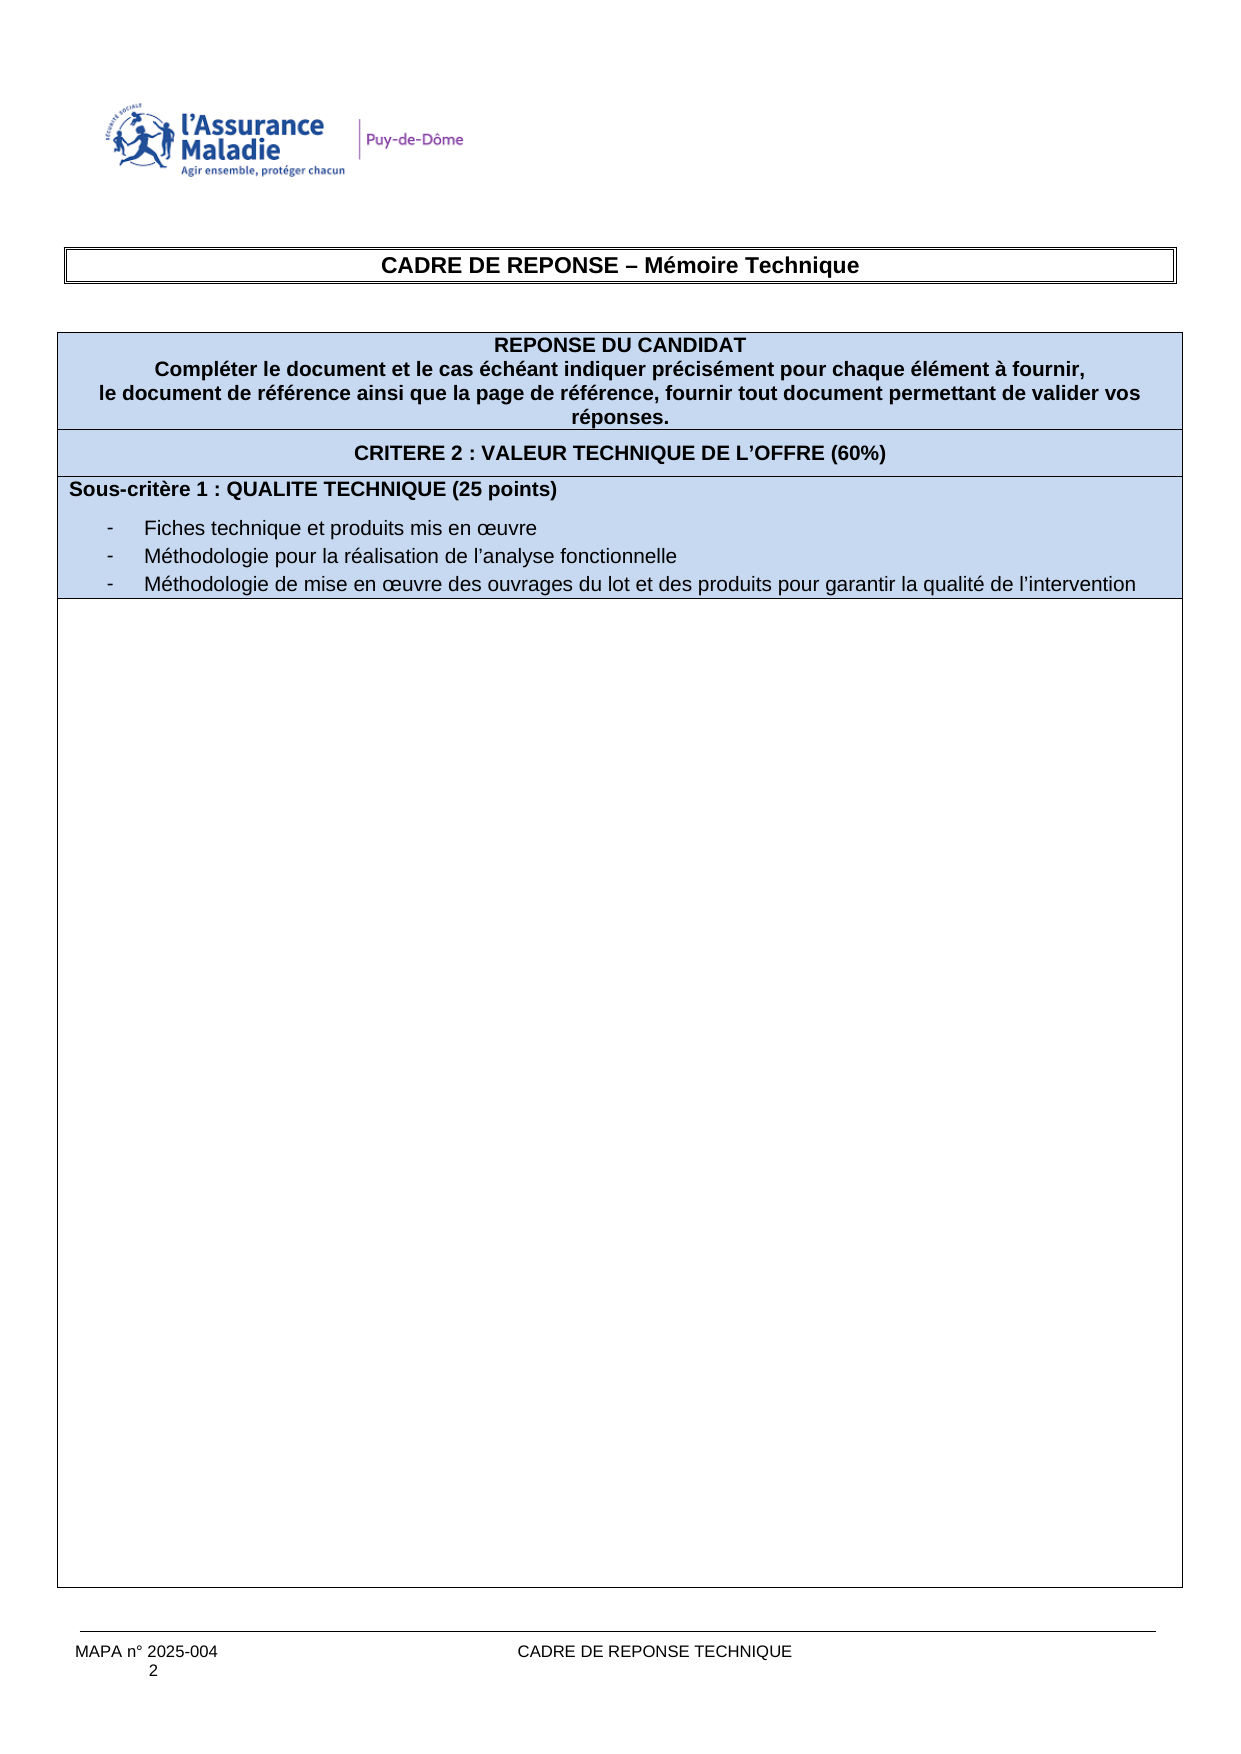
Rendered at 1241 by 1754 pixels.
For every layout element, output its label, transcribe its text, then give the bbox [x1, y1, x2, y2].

text CADRE DE REPONSE – Mémoire Technique [67, 250, 1173, 281]
table_header REPONSE DU CANDIDAT Compléter le document et le cas échéant indiquer précisément pour chaque élément à fournir, le document de référence ainsi que la page de référence, fournir tout document permettant de valider vos réponses. [58, 333, 1182, 429]
table_cell CRITERE 2 : VALEUR TECHNIQUE DE L’OFFRE (60%) [58, 430, 1182, 476]
picture [75, 73, 493, 204]
table_cell Sous-critère 1 : QUALITE TECHNIQUE (25 points) Fiches technique et produits mis en œuvre Méthodologie pour la réalisation de l’analyse fonctionnelle Méthodologie de mise en œuvre des ouvrages du lot et des produits pour garantir la qualité de l’intervention [58, 477, 1182, 598]
table_cell [58, 599, 1182, 1587]
